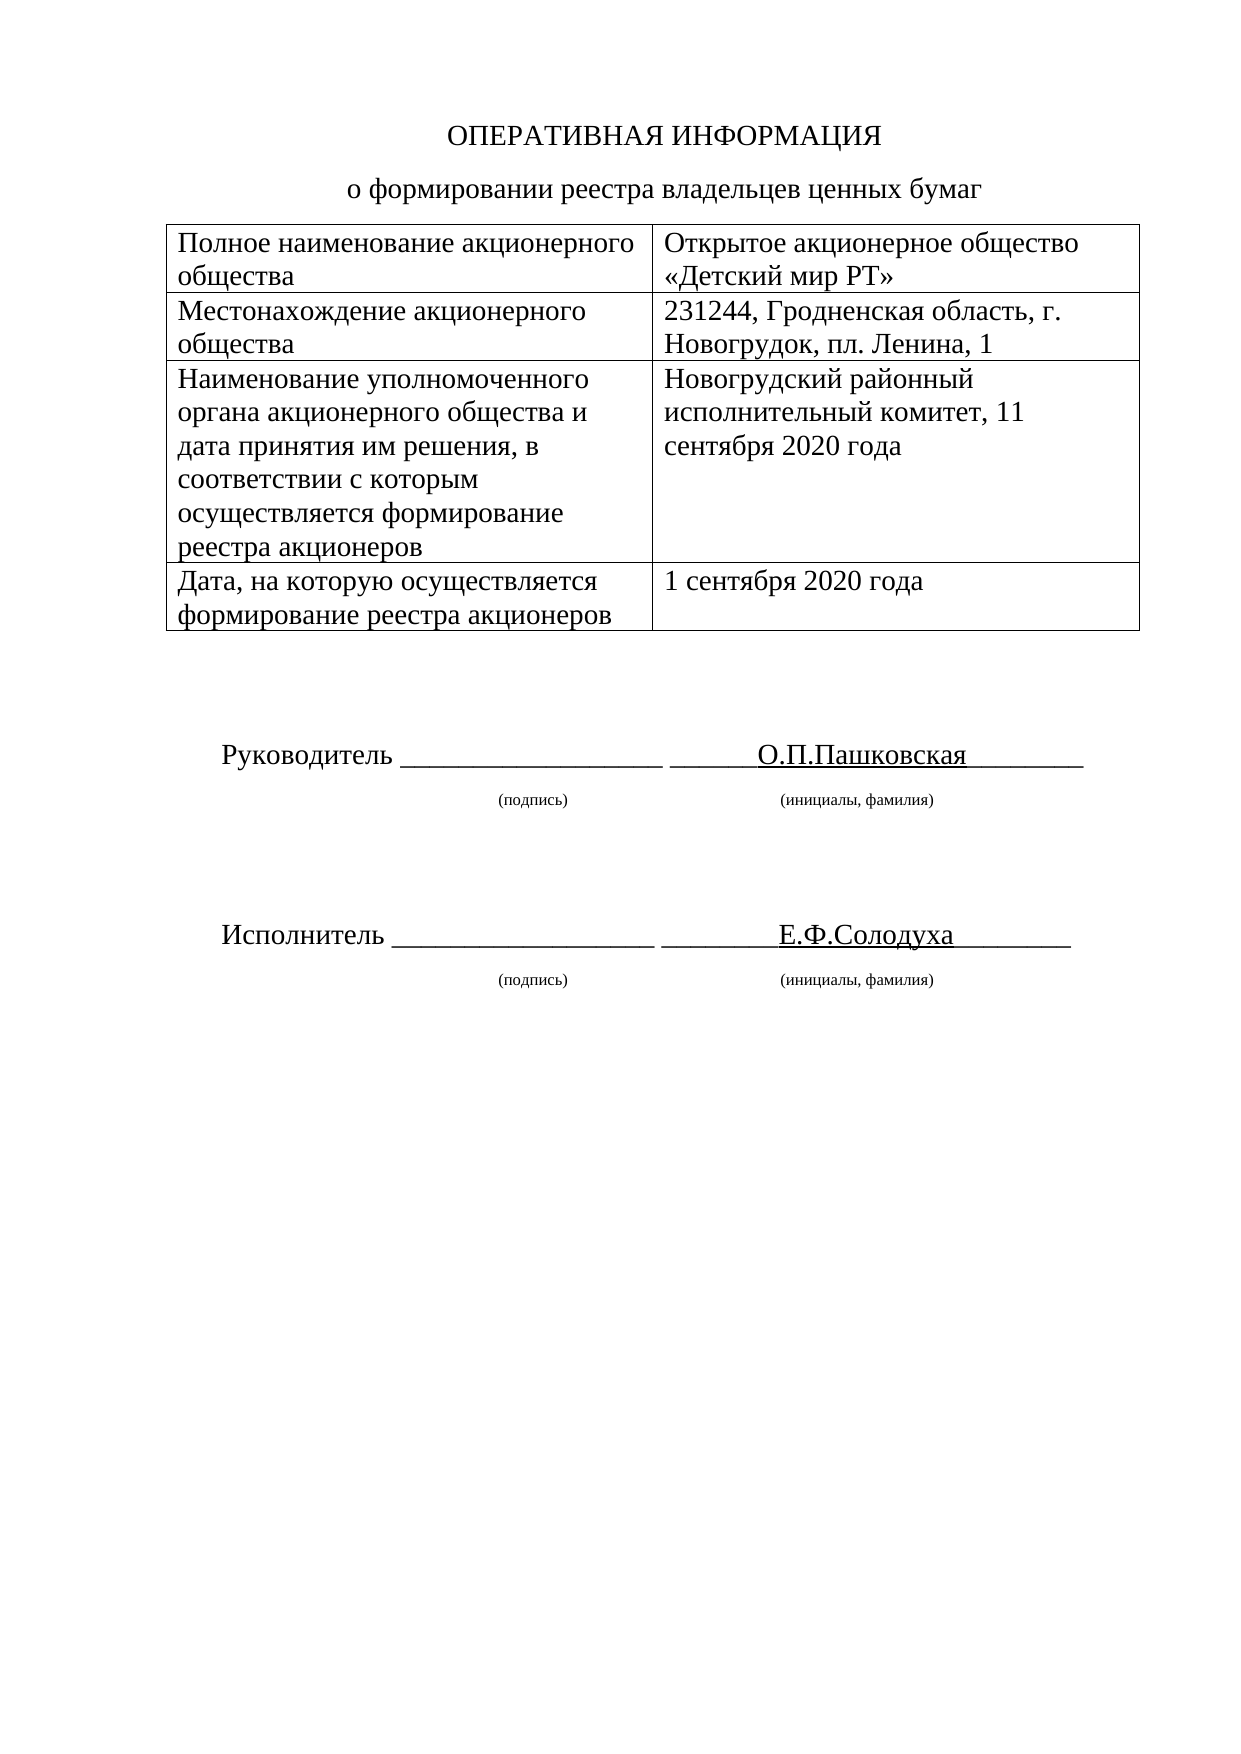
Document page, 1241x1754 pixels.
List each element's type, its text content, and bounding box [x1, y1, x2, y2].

table_header Открытое акционерное общество «Детский мир РТ» [653, 225, 1139, 292]
text (подпись) (инициалы, фамилия) [177, 790, 1152, 809]
table_cell Новогрудский районный исполнительный комитет, 11 сентября 2020 года [653, 361, 1139, 562]
table_cell 1 сентября 2020 года [653, 563, 1139, 630]
table_cell Дата, на которую осуществляется формирование реестра акционеров [167, 563, 652, 630]
text о формировании реестра владельцев ценных бумаг [177, 171, 1152, 204]
table_header Полное наименование акционерного общества [167, 225, 652, 292]
text ОПЕРАТИВНАЯ ИНФОРМАЦИЯ [177, 118, 1152, 152]
table_cell Наименование уполномоченного органа акционерного общества и дата принятия им решения, в соответствии с которым осуществляется формирование реестра акционеров [167, 361, 652, 562]
table_cell Местонахождение акционерного общества [167, 293, 652, 360]
table_cell 231244, Гродненская область, г. Новогрудок, пл. Ленина, 1 [653, 293, 1139, 360]
text Исполнитель __________________ ________Е.Ф.Солодуха________ [177, 917, 1152, 951]
text Руководитель __________________ ______О.П.Пашковская________ [177, 737, 1152, 771]
text (подпись) (инициалы, фамилия) [177, 970, 1152, 989]
